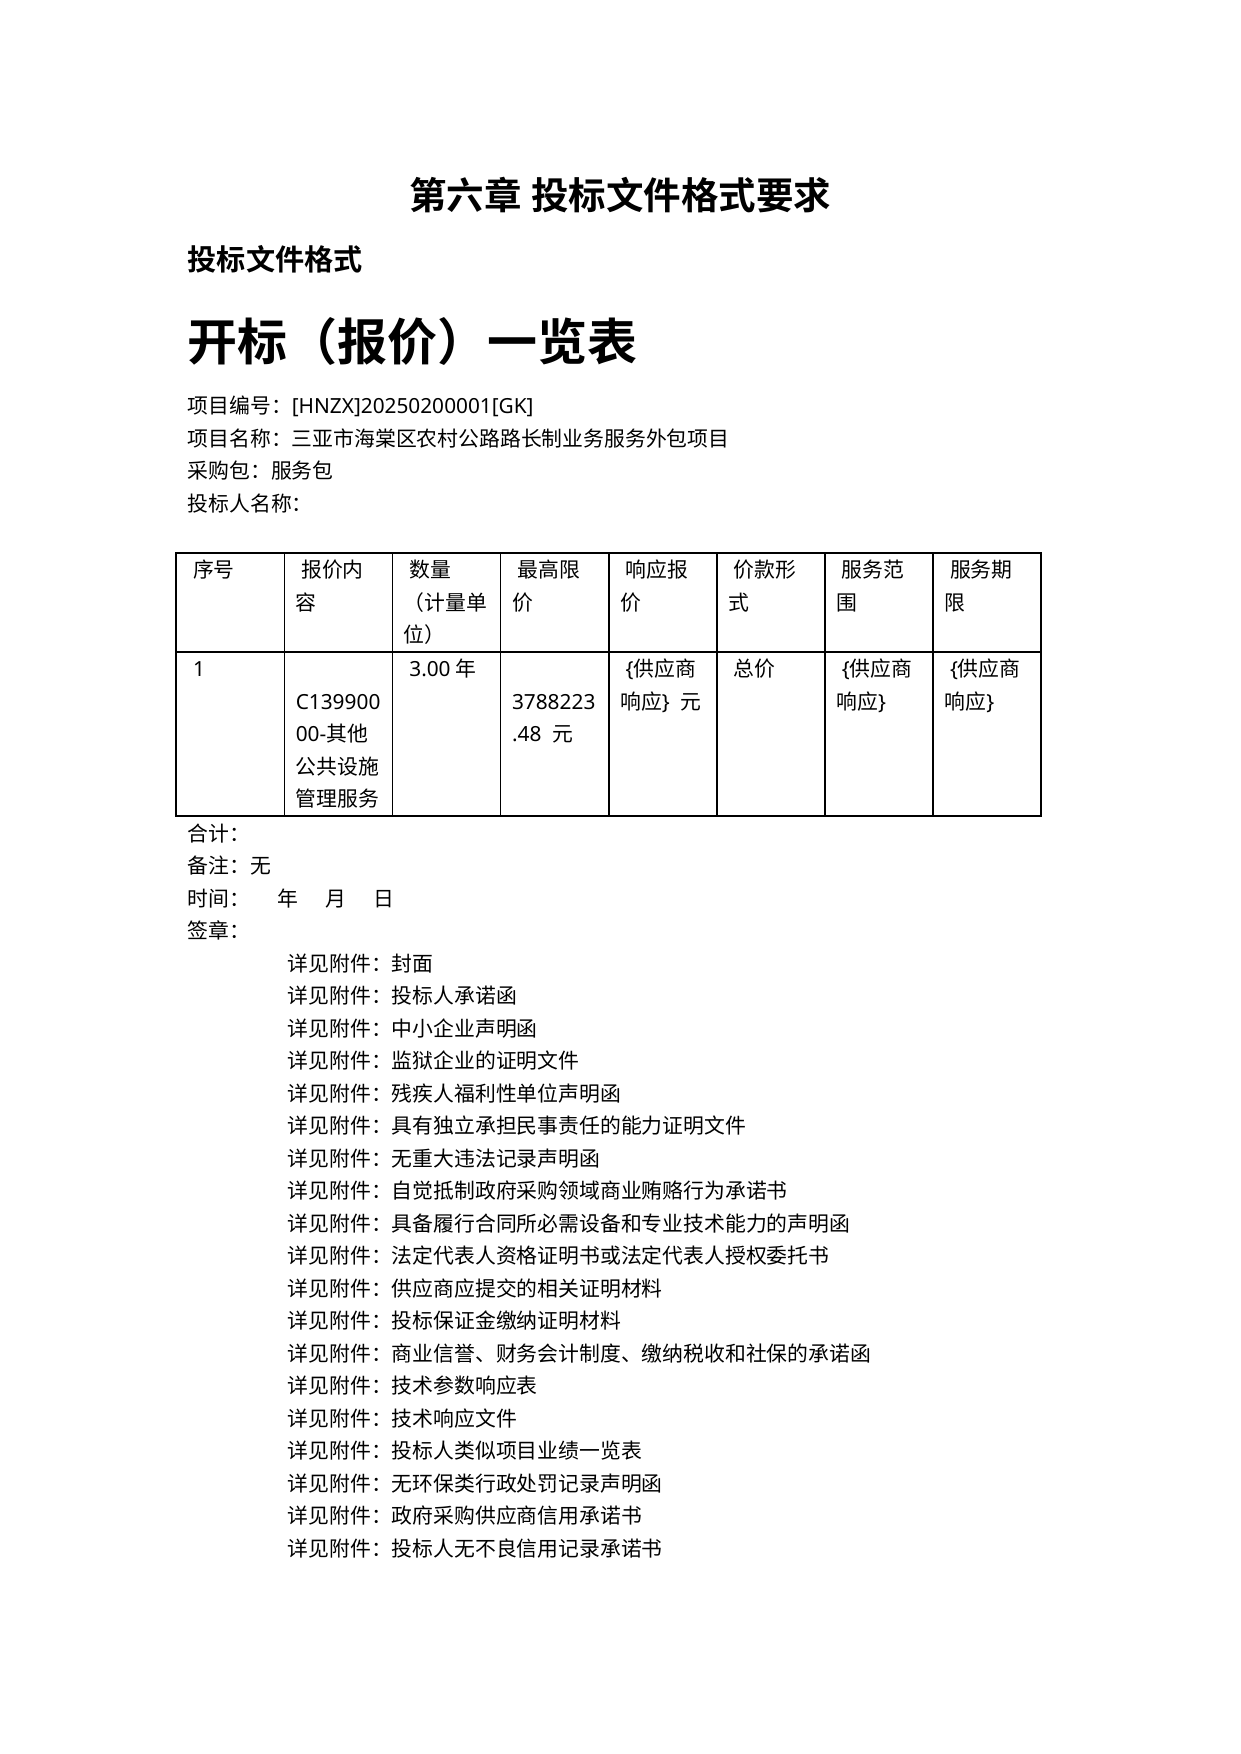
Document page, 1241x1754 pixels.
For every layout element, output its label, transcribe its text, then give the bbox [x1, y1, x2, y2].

text 详见附件：投标人类似项目业绩一览表 [187, 1434, 1053, 1467]
text 时间： 年 月 日 [187, 882, 1053, 914]
table_header 响应报价 [610, 554, 716, 651]
text 投标文件格式 [187, 227, 1053, 292]
text 合计： [187, 817, 1053, 849]
table_cell {供应商响应} 元 [610, 653, 716, 815]
text 详见附件：具有独立承担民事责任的能力证明文件 [187, 1109, 1053, 1142]
text 投标人名称： [187, 487, 1053, 519]
text 第六章 投标文件格式要求 [187, 162, 1053, 227]
text 详见附件：政府采购供应商信用承诺书 [187, 1499, 1053, 1532]
table_cell C13990000-其他公共设施管理服务 [285, 653, 392, 815]
text 详见附件：法定代表人资格证明书或法定代表人授权委托书 [187, 1239, 1053, 1272]
text 详见附件：残疾人福利性单位声明函 [187, 1077, 1053, 1109]
table_cell 1 [177, 653, 284, 815]
table_header 数量（计量单位） [393, 554, 500, 651]
text 详见附件：监狱企业的证明文件 [187, 1044, 1053, 1077]
text 详见附件：中小企业声明函 [187, 1012, 1053, 1044]
text 采购包：服务包 [187, 454, 1053, 487]
text 签章： [187, 914, 1053, 947]
text 详见附件：技术响应文件 [187, 1402, 1053, 1434]
text 详见附件：商业信誉、财务会计制度、缴纳税收和社保的承诺函 [187, 1337, 1053, 1369]
table_cell 总价 [718, 653, 824, 815]
text 详见附件：技术参数响应表 [187, 1369, 1053, 1402]
text 详见附件：无重大违法记录声明函 [187, 1142, 1053, 1174]
text 详见附件：投标人无不良信用记录承诺书 [187, 1532, 1053, 1564]
text 项目编号：[HNZX]20250200001[GK] [187, 389, 1053, 422]
text 详见附件：封面 [187, 947, 1053, 979]
text 详见附件：供应商应提交的相关证明材料 [187, 1272, 1053, 1304]
table_header 服务范围 [826, 554, 932, 651]
table_cell 3788223.48 元 [501, 653, 608, 815]
table_cell {供应商响应} [826, 653, 932, 815]
text 项目名称：三亚市海棠区农村公路路长制业务服务外包项目 [187, 422, 1053, 454]
table_cell {供应商响应} [934, 653, 1040, 815]
text 详见附件：投标保证金缴纳证明材料 [187, 1304, 1053, 1337]
table_header 报价内容 [285, 554, 392, 651]
text 详见附件：具备履行合同所必需设备和专业技术能力的声明函 [187, 1207, 1053, 1239]
text 开标（报价）一览表 [187, 292, 1053, 389]
table_header 价款形式 [718, 554, 824, 651]
table_header 序号 [177, 554, 284, 651]
table_cell 3.00年 [393, 653, 500, 815]
text 备注：无 [187, 849, 1053, 882]
table_header 最高限价 [501, 554, 608, 651]
table_header 服务期限 [934, 554, 1040, 651]
text 详见附件：自觉抵制政府采购领域商业贿赂行为承诺书 [187, 1174, 1053, 1207]
text 详见附件：投标人承诺函 [187, 979, 1053, 1012]
text 详见附件：无环保类行政处罚记录声明函 [187, 1467, 1053, 1499]
